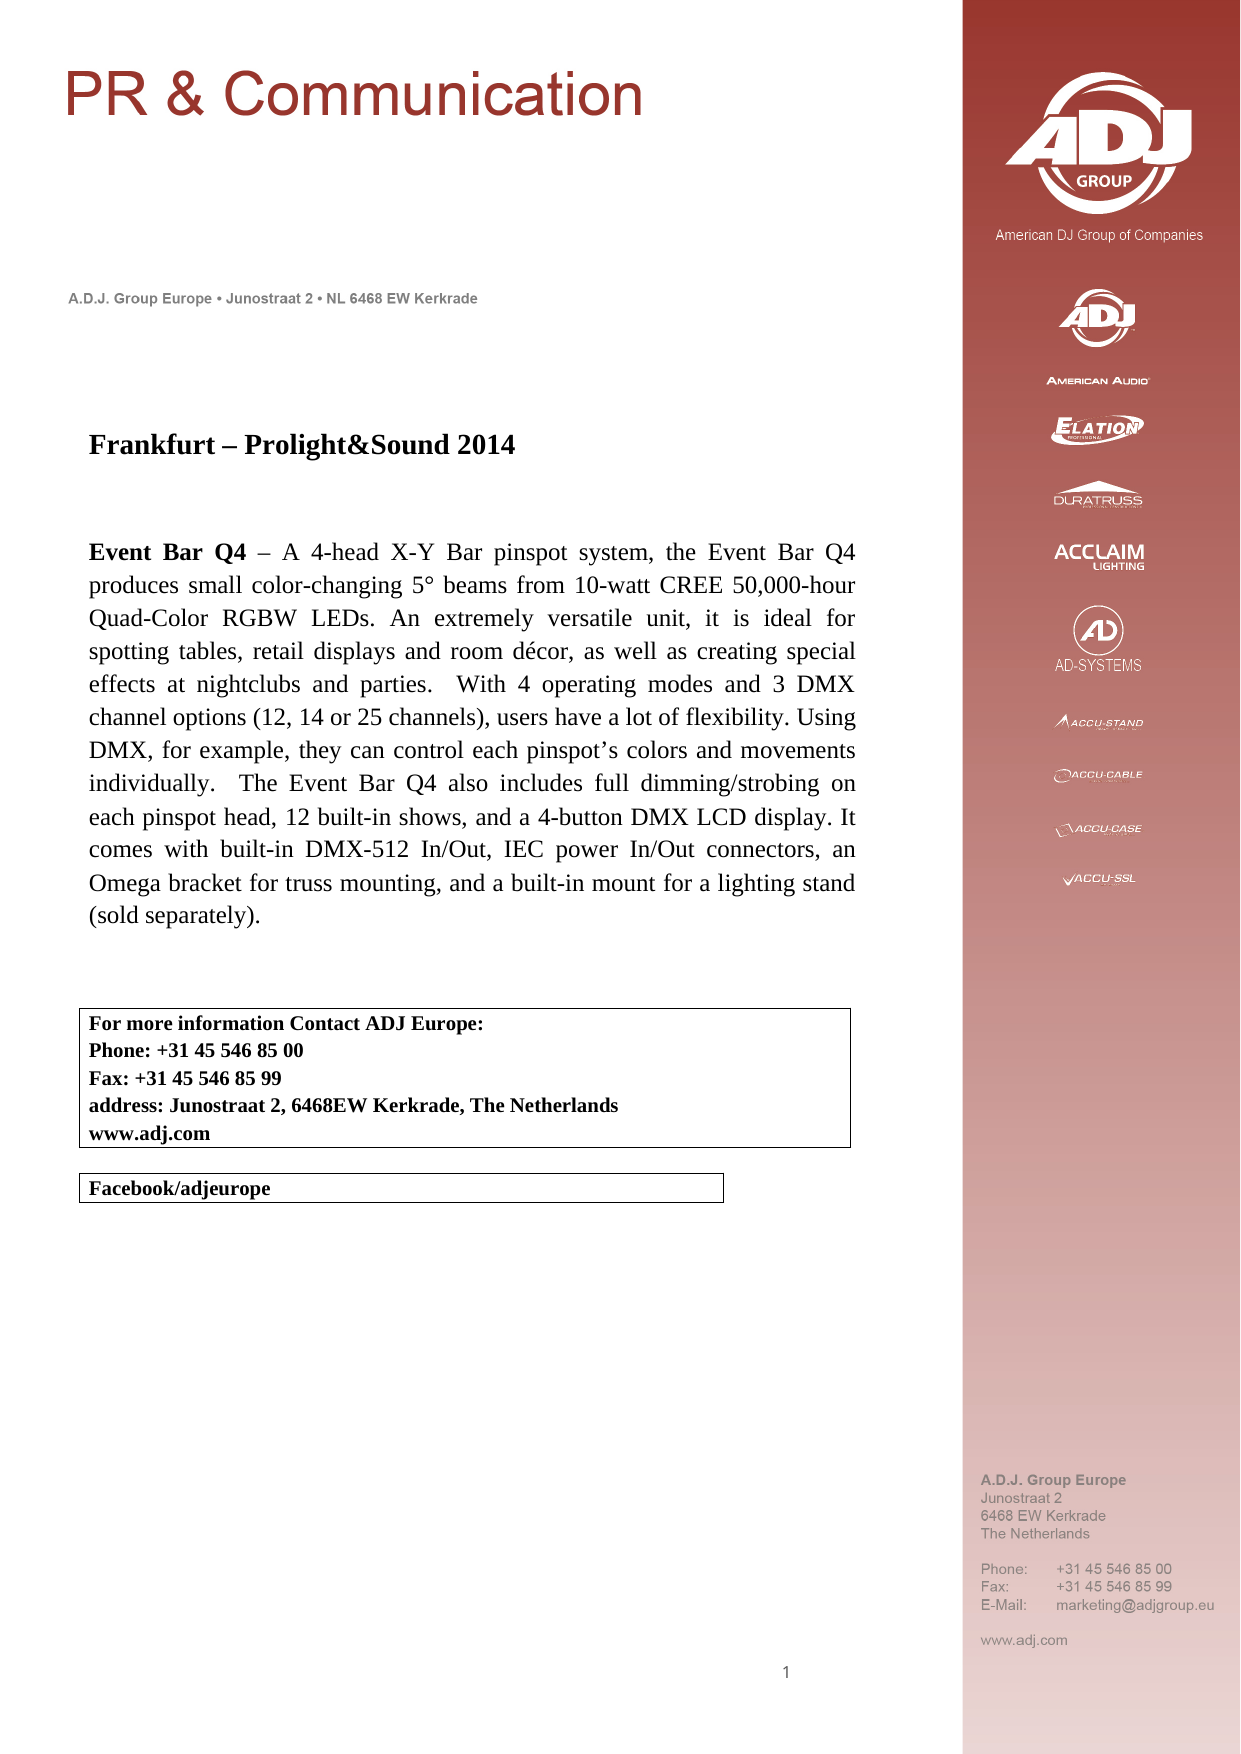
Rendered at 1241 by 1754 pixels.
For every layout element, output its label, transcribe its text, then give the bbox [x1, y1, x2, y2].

text For more information Contact ADJ Europe: Phone: +31 45 546 85 00 Fax: +31 45 546 85 99 address: Junostraat 2, 6468EW Kerkrade, The Netherlands www.adj.com [80, 1009, 850, 1147]
picture [0, 0, 1241, 1754]
text Event Bar Q4 – A 4-head X-Y Bar pinspot system, the Event Bar Q4 produces small color-changing 5° beams from 10-watt CREE 50,000-hour Quad-Color RGBW LEDs. An extremely versatile unit, it is ideal for spotting tables, retail displays and room décor, as well as creating special effects at nightclubs and parties. With 4 operating modes and 3 DMX channel options (12, 14 or 25 channels), users have a lot of flexibility. Using DMX, for example, they can control each pinspot’s colors and movements individually. The Event Bar Q4 also includes full dimming/strobing on each pinspot head, 12 built-in shows, and a 4-button DMX LCD display. It comes with built-in DMX-512 In/Out, IEC power In/Out connectors, an Omega bracket for truss mounting, and a built-in mount for a lighting stand (sold separately). [89, 537, 856, 929]
text Frankfurt – Prolight&Sound 2014 [89, 427, 715, 461]
text Facebook/adjeurope [80, 1174, 723, 1202]
